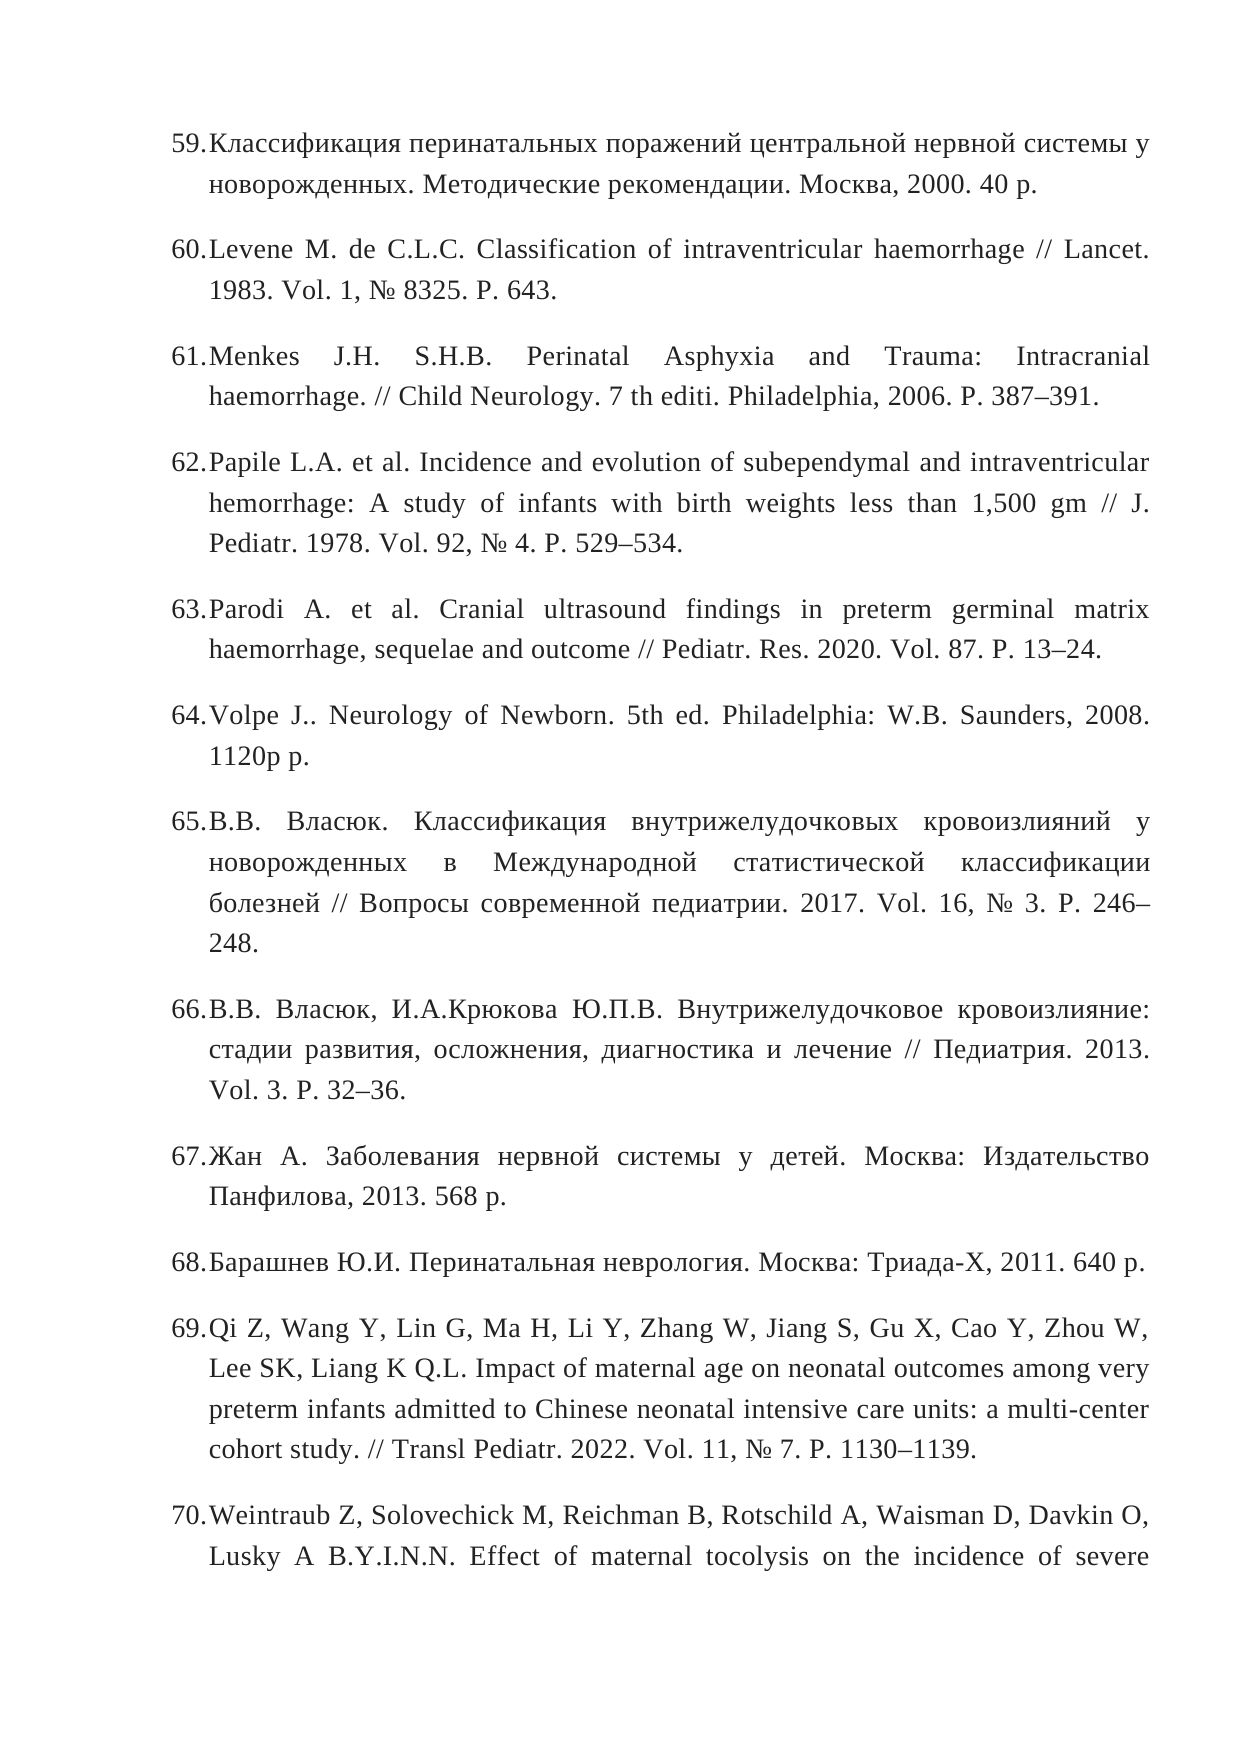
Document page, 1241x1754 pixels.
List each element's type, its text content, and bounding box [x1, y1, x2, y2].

list Классификация перинатальных поражений центральной нервной системы у новорожденных. Методические рекомендации. Москва, 2000. 40 p. [171, 118, 1152, 199]
list Menkes J.H. S.H.B. Perinatal Asphyxia and Trauma: Intracranial haemorrhage. // Child Neurology. 7 th editi. Philadelphia, 2006. P. 387–391. [171, 331, 1152, 412]
list Papile L.A. et al. Incidence and evolution of subependymal and intraventricular hemorrhage: A study of infants with birth weights less than 1,500 gm // J. Pediatr. 1978. Vol. 92, № 4. P. 529–534. [171, 437, 1152, 559]
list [171, 1490, 1152, 1571]
list В.В. Власюк. Классификация внутрижелудочковых кровоизлияний у новорожденных в Международной статистической классификации болезней // Вопросы современной педиатрии. 2017. Vol. 16, № 3. P. 246–248. [171, 796, 1152, 959]
list В.В. Власюк, И.А.Крюкова Ю.П.В. Внутрижелудочковое кровоизлияние: стадии развития, осложнения, диагностика и лечение // Педиатрия. 2013. Vol. 3. P. 32–36. [171, 984, 1152, 1106]
list Барашнев Ю.И. Перинатальная неврология. Москва: Триада-Х, 2011. 640 p. [171, 1237, 1152, 1277]
list Жан А. Заболевания нервной системы у детей. Москва: Издательство Панфилова, 2013. 568 p. [171, 1131, 1152, 1212]
list Volpe J.. Neurology of Newborn. 5th ed. Philadelphia: W.B. Saunders, 2008. 1120р p. [171, 690, 1152, 771]
list Parodi A. et al. Cranial ultrasound findings in preterm germinal matrix haemorrhage, sequelae and outcome // Pediatr. Res. 2020. Vol. 87. P. 13–24. [171, 584, 1152, 665]
list Qi Z, Wang Y, Lin G, Ma H, Li Y, Zhang W, Jiang S, Gu X, Cao Y, Zhou W, Lee SK, Liang K Q.L. Impact of maternal age on neonatal outcomes among very preterm infants admitted to Chinese neonatal intensive care units: a multi-center cohort study. // Transl Pediatr. 2022. Vol. 11, № 7. P. 1130–1139. [171, 1302, 1152, 1465]
list Levene M. de C.L.C. Classification of intraventricular haemorrhage // Lancet. 1983. Vol. 1, № 8325. P. 643. [171, 224, 1152, 306]
